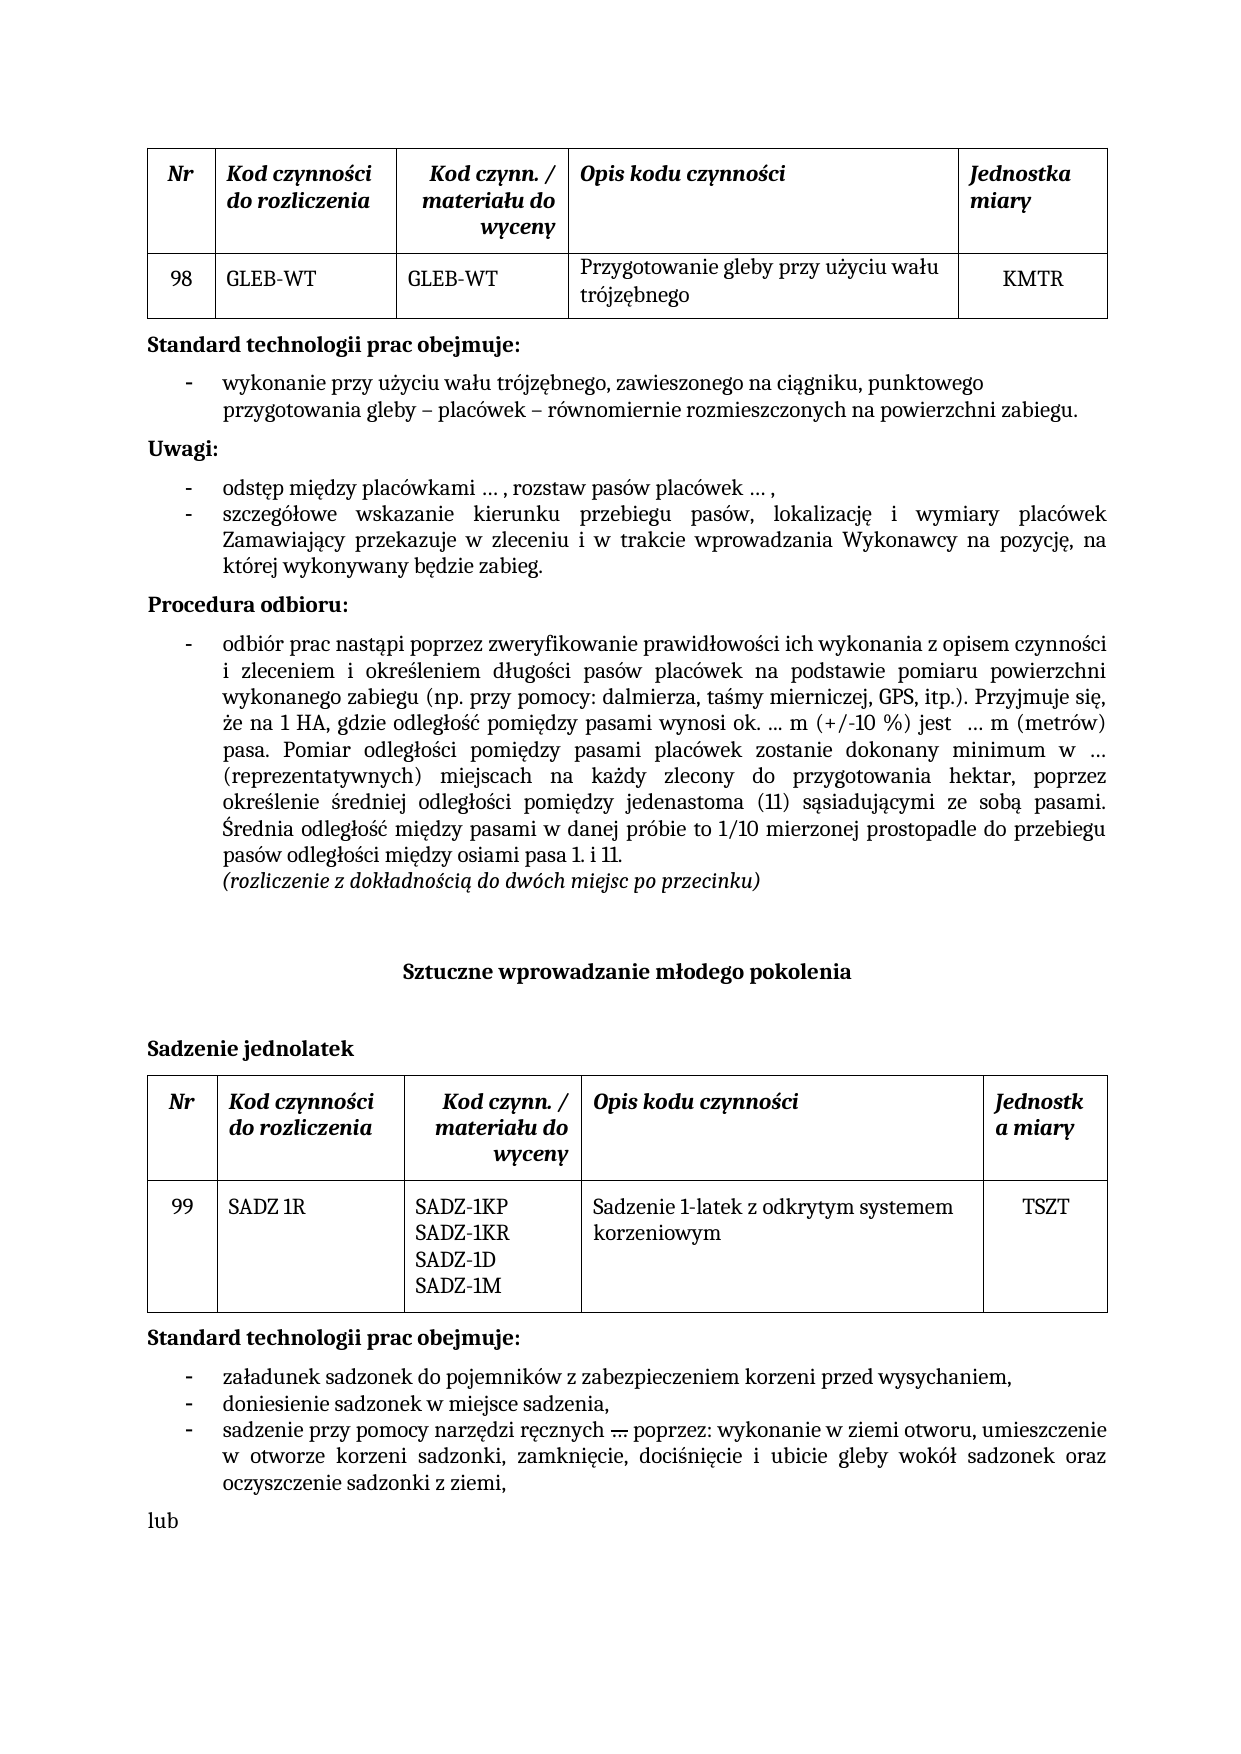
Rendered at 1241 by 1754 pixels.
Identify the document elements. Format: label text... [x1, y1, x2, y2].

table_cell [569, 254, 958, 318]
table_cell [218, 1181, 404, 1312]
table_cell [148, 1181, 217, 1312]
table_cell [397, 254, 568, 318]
text (rozliczenie z dokładnością do dwóch miejsc po przecinku) [148, 868, 1107, 894]
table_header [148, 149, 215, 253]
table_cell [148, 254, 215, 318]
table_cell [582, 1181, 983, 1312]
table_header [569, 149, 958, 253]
list odstęp między placówkami … , rozstaw pasów placówek … , [185, 474, 1107, 501]
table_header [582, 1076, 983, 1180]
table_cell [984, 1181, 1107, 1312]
text Standard technologii prac obejmuje: [148, 1325, 1107, 1351]
list szczegółowe wskazanie kierunku przebiegu pasów, lokalizację i wymiary placówek Zamawiający przekazuje w zleceniu i w trakcie wprowadzania Wykonawcy na pozycję, na której wykonywany będzie zabieg. [185, 501, 1107, 580]
list odbiór prac nastąpi poprzez zweryfikowanie prawidłowości ich wykonania z opisem czynności i zleceniem i określeniem długości pasów placówek na podstawie pomiaru powierzchni wykonanego zabiegu (np. przy pomocy: dalmierza, taśmy mierniczej, GPS, itp.). Przyjmuje się, że na 1 HA, gdzie odległość pomiędzy pasami wynosi ok. ... m (+/-10 %) jest … m (metrów) pasa. Pomiar odległości pomiędzy pasami placówek zostanie dokonany minimum w … (reprezentatywnych) miejscach na każdy zlecony do przygotowania hektar, poprzez określenie średniej odległości pomiędzy jedenastoma (11) sąsiadującymi ze sobą pasami. Średnia odległość między pasami w danej próbie to 1/10 mierzonej prostopadle do przebiegu pasów odległości między osiami pasa 1. i 11. [185, 631, 1107, 868]
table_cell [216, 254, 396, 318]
text lub [148, 1508, 1107, 1534]
list doniesienie sadzonek w miejsce sadzenia, [185, 1390, 1107, 1417]
list sadzenie przy pomocy narzędzi ręcznych … poprzez: wykonanie w ziemi otworu, umieszczenie w otworze korzeni sadzonki, zamknięcie, dociśnięcie i ubicie gleby wokół sadzonek oraz oczyszczenie sadzonki z ziemi, [185, 1417, 1107, 1496]
list wykonanie przy użyciu wału trójzębnego, zawieszonego na ciągniku, punktowego przygotowania gleby – placówek – równomiernie rozmieszczonych na powierzchni zabiegu. [185, 370, 1107, 423]
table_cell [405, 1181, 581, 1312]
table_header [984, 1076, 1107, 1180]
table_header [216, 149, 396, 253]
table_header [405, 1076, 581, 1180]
list załadunek sadzonek do pojemników z zabezpieczeniem korzeni przed wysychaniem, [185, 1364, 1107, 1390]
text Standard technologii prac obejmuje: [148, 331, 1107, 358]
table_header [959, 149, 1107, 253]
text Sadzenie jednolatek [148, 1036, 1107, 1062]
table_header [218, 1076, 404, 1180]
text Uwagi: [148, 435, 1107, 462]
text Procedura odbioru: [148, 592, 1107, 618]
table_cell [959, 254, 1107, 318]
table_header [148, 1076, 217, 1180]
text Sztuczne wprowadzanie młodego pokolenia [148, 958, 1107, 985]
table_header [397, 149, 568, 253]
